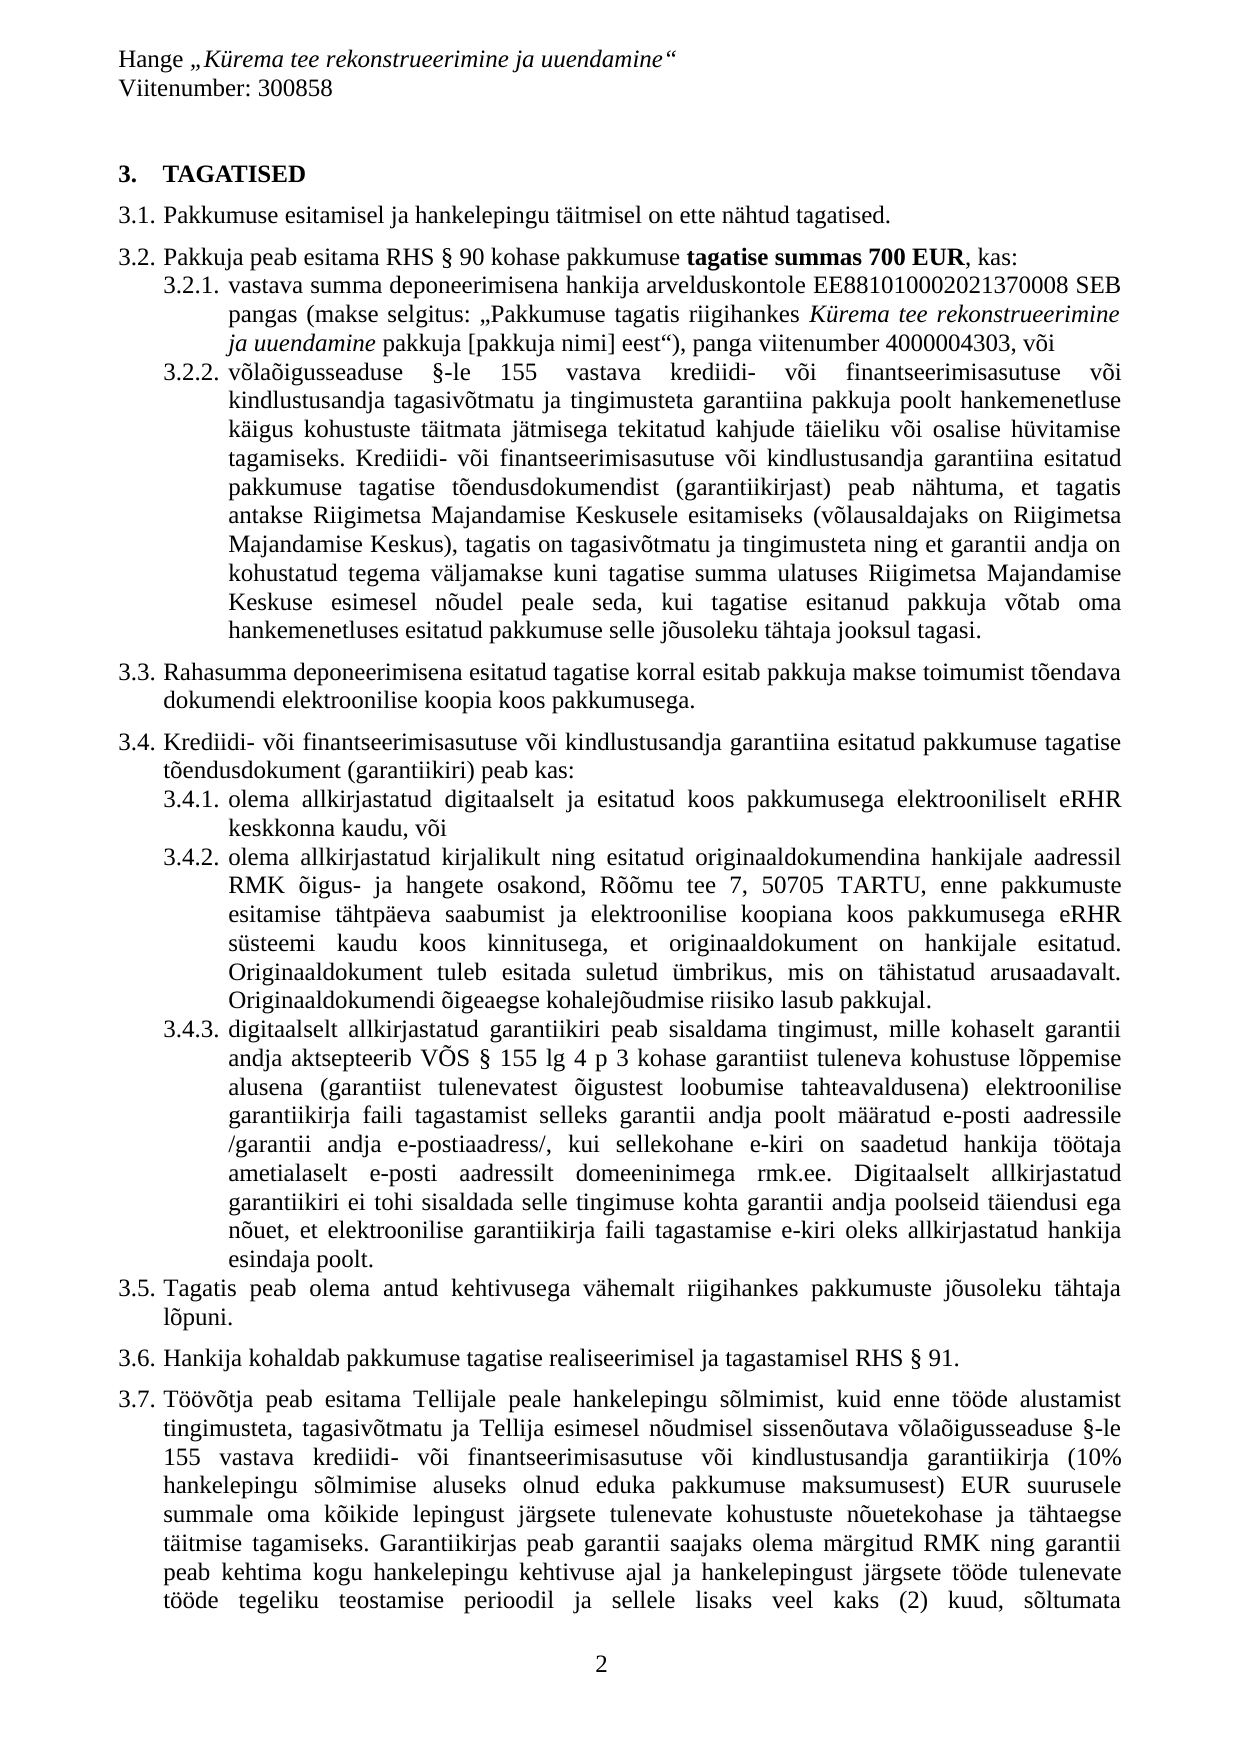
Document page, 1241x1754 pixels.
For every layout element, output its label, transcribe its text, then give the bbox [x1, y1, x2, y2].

text digitaalselt allkirjastatud garantiikiri peab sisaldama tingimust, mille kohaselt garantii andja aktsepteerib VÕS § 155 lg 4 p 3 kohase garantiist tuleneva kohustuse lõppemise alusena (garantiist tulenevatest õigustest loobumise tahteavaldusena) elektroonilise garantiikirja faili tagastamist selleks garantii andja poolt määratud e-posti aadressile /garantii andja e-postiaadress/, kui sellekohane e-kiri on saadetud hankija töötaja ametialaselt e-posti aadressilt domeeninimega rmk.ee. Digitaalselt allkirjastatud garantiikiri ei tohi sisaldada selle tingimuse kohta garantii andja poolseid täiendusi ega nõuet, et elektroonilise garantiikirja faili tagastamise e-kiri oleks allkirjastatud hankija esindaja poolt. [163, 1014, 1122, 1273]
text Pakkumuse esitamisel ja hankelepingu täitmisel on ette nähtud tagatised. [118, 201, 1122, 229]
text Hankija kohaldab pakkumuse tagatise realiseerimisel ja tagastamisel RHS § 91. [118, 1343, 1122, 1372]
text Rahasumma deponeerimisena esitatud tagatise korral esitab pakkuja makse toimumist tõendava dokumendi elektroonilise koopia koos pakkumusega. [118, 657, 1122, 714]
text vastava summa deponeerimisena hankija arvelduskontole EE881010002021370008 SEB pangas (makse selgitus: „Pakkumuse tagatis riigihankes Kürema tee rekonstrueerimine ja uuendamine pakkuja [pakkuja nimi] eest“), panga viitenumber 4000004303, või [163, 271, 1122, 357]
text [118, 1384, 1122, 1614]
text olema allkirjastatud digitaalselt ja esitatud koos pakkumusega elektrooniliselt eRHR keskkonna kaudu, või [163, 784, 1122, 842]
text olema allkirjastatud kirjalikult ning esitatud originaaldokumendina hankijale aadressil RMK õigus- ja hangete osakond, Rõõmu tee 7, 50705 TARTU, enne pakkumuste esitamise tähtpäeva saabumist ja elektroonilise koopiana koos pakkumusega eRHR süsteemi kaudu koos kinnitusega, et originaaldokument on hankijale esitatud. Originaaldokument tuleb esitada suletud ümbrikus, mis on tähistatud arusaadavalt. Originaaldokumendi õigeaegse kohalejõudmise riisiko lasub pakkujal. [163, 842, 1122, 1014]
text võlaõigusseaduse §-le 155 vastava krediidi- või finantseerimisasutuse või kindlustusandja tagasivõtmatu ja tingimusteta garantiina pakkuja poolt hankemenetluse käigus kohustuste täitmata jätmisega tekitatud kahjude täieliku või osalise hüvitamise tagamiseks. Krediidi- või finantseerimisasutuse või kindlustusandja garantiina esitatud pakkumuse tagatise tõendusdokumendist (garantiikirjast) peab nähtuma, et tagatis antakse Riigimetsa Majandamise Keskusele esitamiseks (võlausaldajaks on Riigimetsa Majandamise Keskus), tagatis on tagasivõtmatu ja tingimusteta ning et garantii andja on kohustatud tegema väljamakse kuni tagatise summa ulatuses Riigimetsa Majandamise Keskuse esimesel nõudel peale seda, kui tagatise esitanud pakkuja võtab oma hankemenetluses esitatud pakkumuse selle jõusoleku tähtaja jooksul tagasi. [163, 357, 1122, 644]
text Pakkuja peab esitama RHS § 90 kohase pakkumuse tagatise summas 700 EUR, kas: [118, 242, 1122, 271]
text Krediidi- või finantseerimisasutuse või kindlustusandja garantiina esitatud pakkumuse tagatise tõendusdokument (garantiikiri) peab kas: [118, 727, 1122, 784]
list TAGATISED [118, 159, 1122, 188]
text Tagatis peab olema antud kehtivusega vähemalt riigihankes pakkumuste jõusoleku tähtaja lõpuni. [118, 1273, 1122, 1331]
